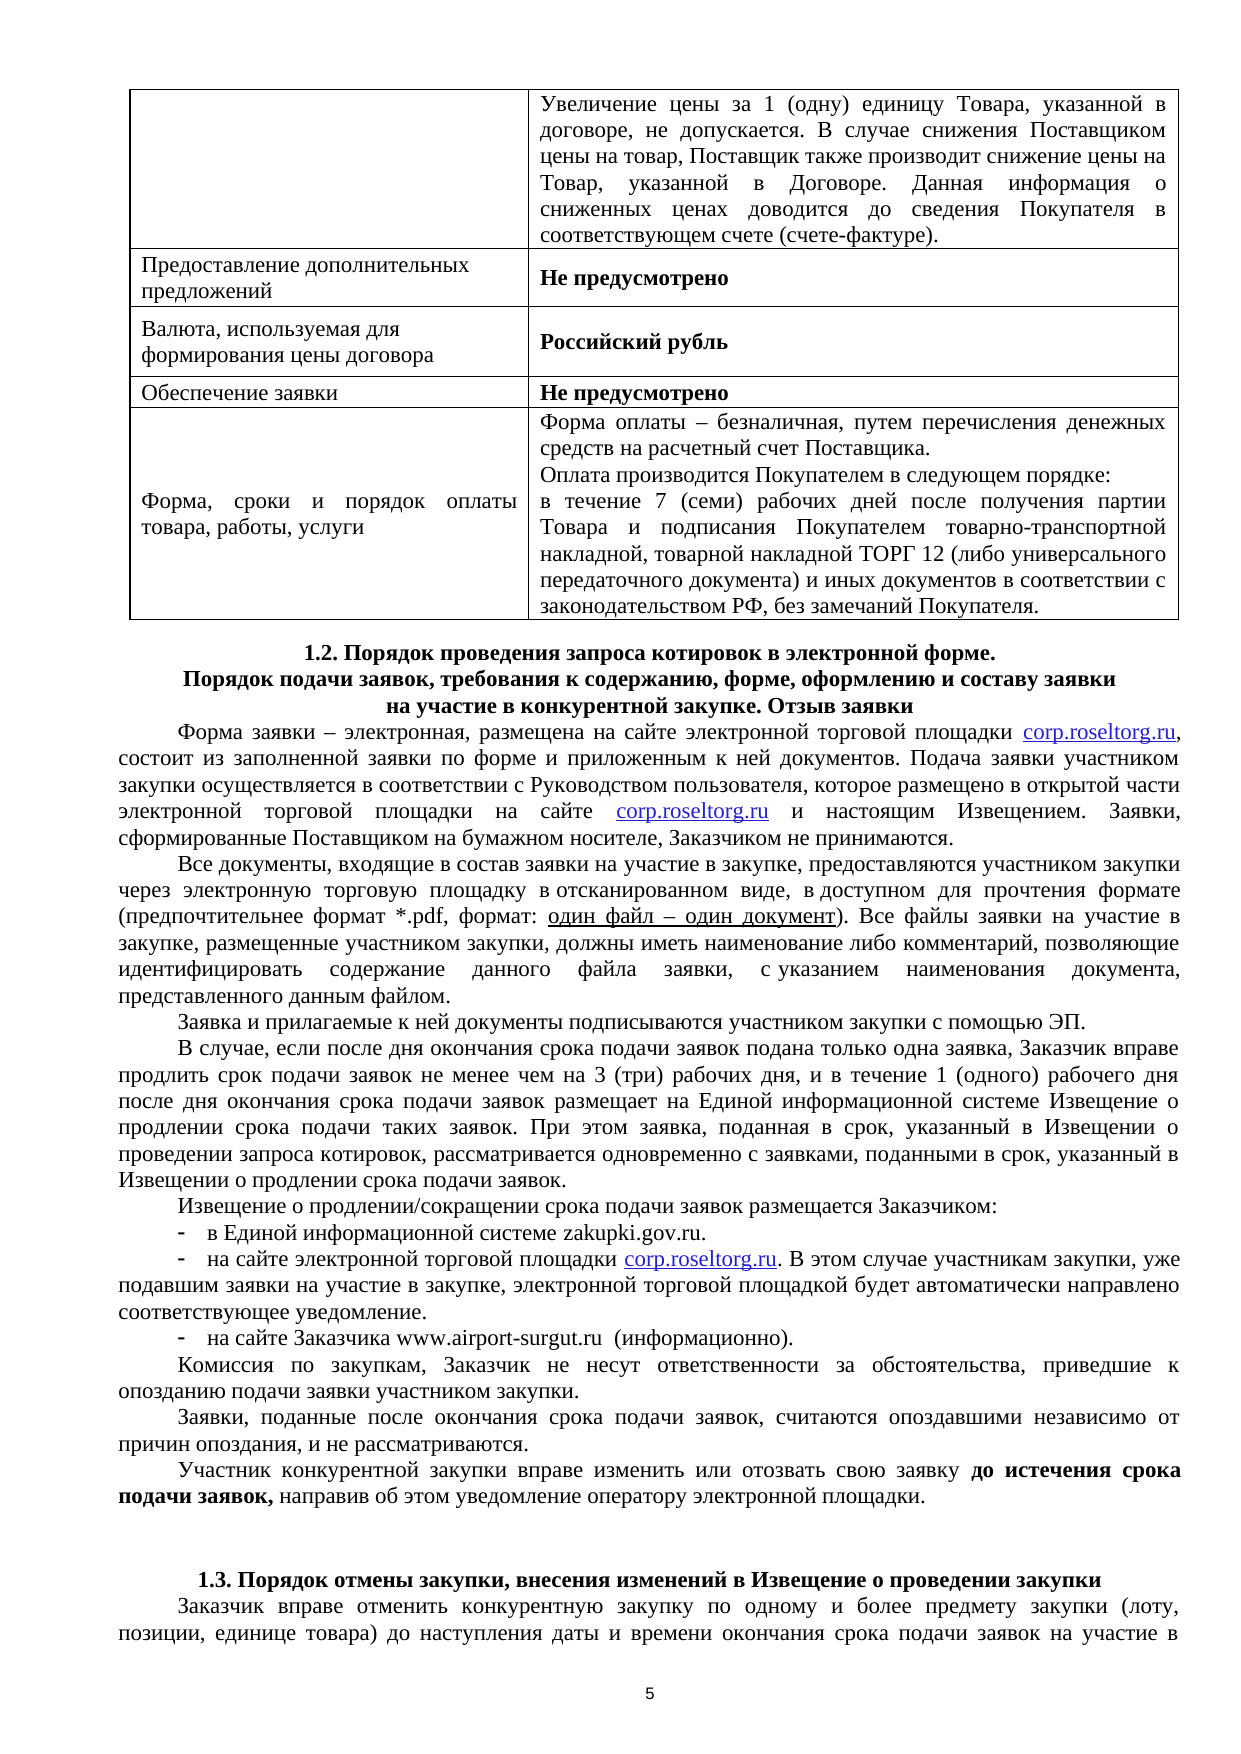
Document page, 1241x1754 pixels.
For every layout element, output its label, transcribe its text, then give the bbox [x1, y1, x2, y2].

text Порядок подачи заявок, требования к содержанию, форме, оформлению и составу заявки [118, 665, 1181, 692]
text Заявка и прилагаемые к ней документы подписываются участником закупки с помощью ЭП. [118, 1008, 1181, 1034]
text Участник конкурентной закупки вправе изменить или отозвать свою заявку до истечения срока подачи заявок, направив об этом уведомление оператору электронной площадки. [118, 1456, 1181, 1509]
table_cell Форма, сроки и порядок оплаты товара, работы, услуги [131, 408, 528, 619]
table_cell Не предусмотрено [529, 377, 1178, 407]
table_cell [131, 90, 528, 248]
text на участие в конкурентной закупке. Отзыв заявки [118, 692, 1181, 718]
text Заявки, поданные после окончания срока подачи заявок, считаются опоздавшими независимо от причин опоздания, и не рассматриваются. [118, 1403, 1181, 1456]
list на сайте электронной торговой площадки corp.roseltorg.ru. В этом случае участникам закупки, уже подавшим заявки на участие в закупке, электронной торговой площадкой будет автоматически направлено соответствующее уведомление. [118, 1245, 1181, 1324]
text Форма заявки – электронная, размещена на сайте электронной торговой площадки corp.roseltorg.ru, состоит из заполненной заявки по форме и приложенным к ней документов. Подача заявки участником закупки осуществляется в соответствии с Руководством пользователя, которое размещено в открытой части электронной торговой площадки на сайте corp.roseltorg.ru и настоящим Извещением. Заявки, сформированные Поставщиком на бумажном носителе, Заказчиком не принимаются. [118, 718, 1181, 850]
text 1.3. Порядок отмены закупки, внесения изменений в Извещение о проведении закупки [118, 1566, 1181, 1593]
list в Единой информационной системе zakupki.gov.ru. [118, 1219, 1181, 1245]
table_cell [529, 90, 1178, 248]
table_cell Российский рубль [529, 307, 1178, 376]
text Извещение о продлении/сокращении срока подачи заявок размещается Заказчиком: [118, 1192, 1181, 1219]
text В случае, если после дня окончания срока подачи заявок подана только одна заявка, Заказчик вправе продлить срок подачи заявок не менее чем на 3 (три) рабочих дня, и в течение 1 (одного) рабочего дня после дня окончания срока подачи заявок размещает на Единой информационной системе Извещение о продлении срока подачи таких заявок. При этом заявка, поданная в срок, указанный в Извещении о проведении запроса котировок, рассматривается одновременно с заявками, поданными в срок, указанный в Извещении о продлении срока подачи заявок. [118, 1034, 1181, 1192]
table_cell Предоставление дополнительных предложений [131, 249, 528, 306]
text Все документы, входящие в состав заявки на участие в закупке, предоставляются участником закупки через электронную торговую площадку в отсканированном виде, в доступном для прочтения формате (предпочтительнее формат *.pdf, формат: один файл – один документ). Все файлы заявки на участие в закупке, размещенные участником закупки, должны иметь наименование либо комментарий, позволяющие идентифицировать содержание данного файла заявки, с указанием наименования документа, представленного данным файлом. [118, 850, 1181, 1008]
table_cell Валюта, используемая для формирования цены договора [131, 307, 528, 376]
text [118, 1593, 1181, 1645]
table_cell Обеспечение заявки [131, 377, 528, 407]
text 1.2. Порядок проведения запроса котировок в электронной форме. [118, 639, 1181, 665]
table_cell Форма оплаты – безналичная, путем перечисления денежных средств на расчетный счет Поставщика. Оплата производится Покупателем в следующем порядке: в течение 7 (семи) рабочих дней после получения партии Товара и подписания Покупателем товарно-транспортной накладной, товарной накладной ТОРГ 12 (либо универсального передаточного документа) и иных документов в соответствии с законодательством РФ, без замечаний Покупателя. [529, 408, 1178, 619]
table_cell Не предусмотрено [529, 249, 1178, 306]
text Комиссия по закупкам, Заказчик не несут ответственности за обстоятельства, приведшие к опозданию подачи заявки участником закупки. [118, 1351, 1181, 1403]
list на сайте Заказчика www.airport-surgut.ru (информационно). [118, 1324, 1181, 1351]
